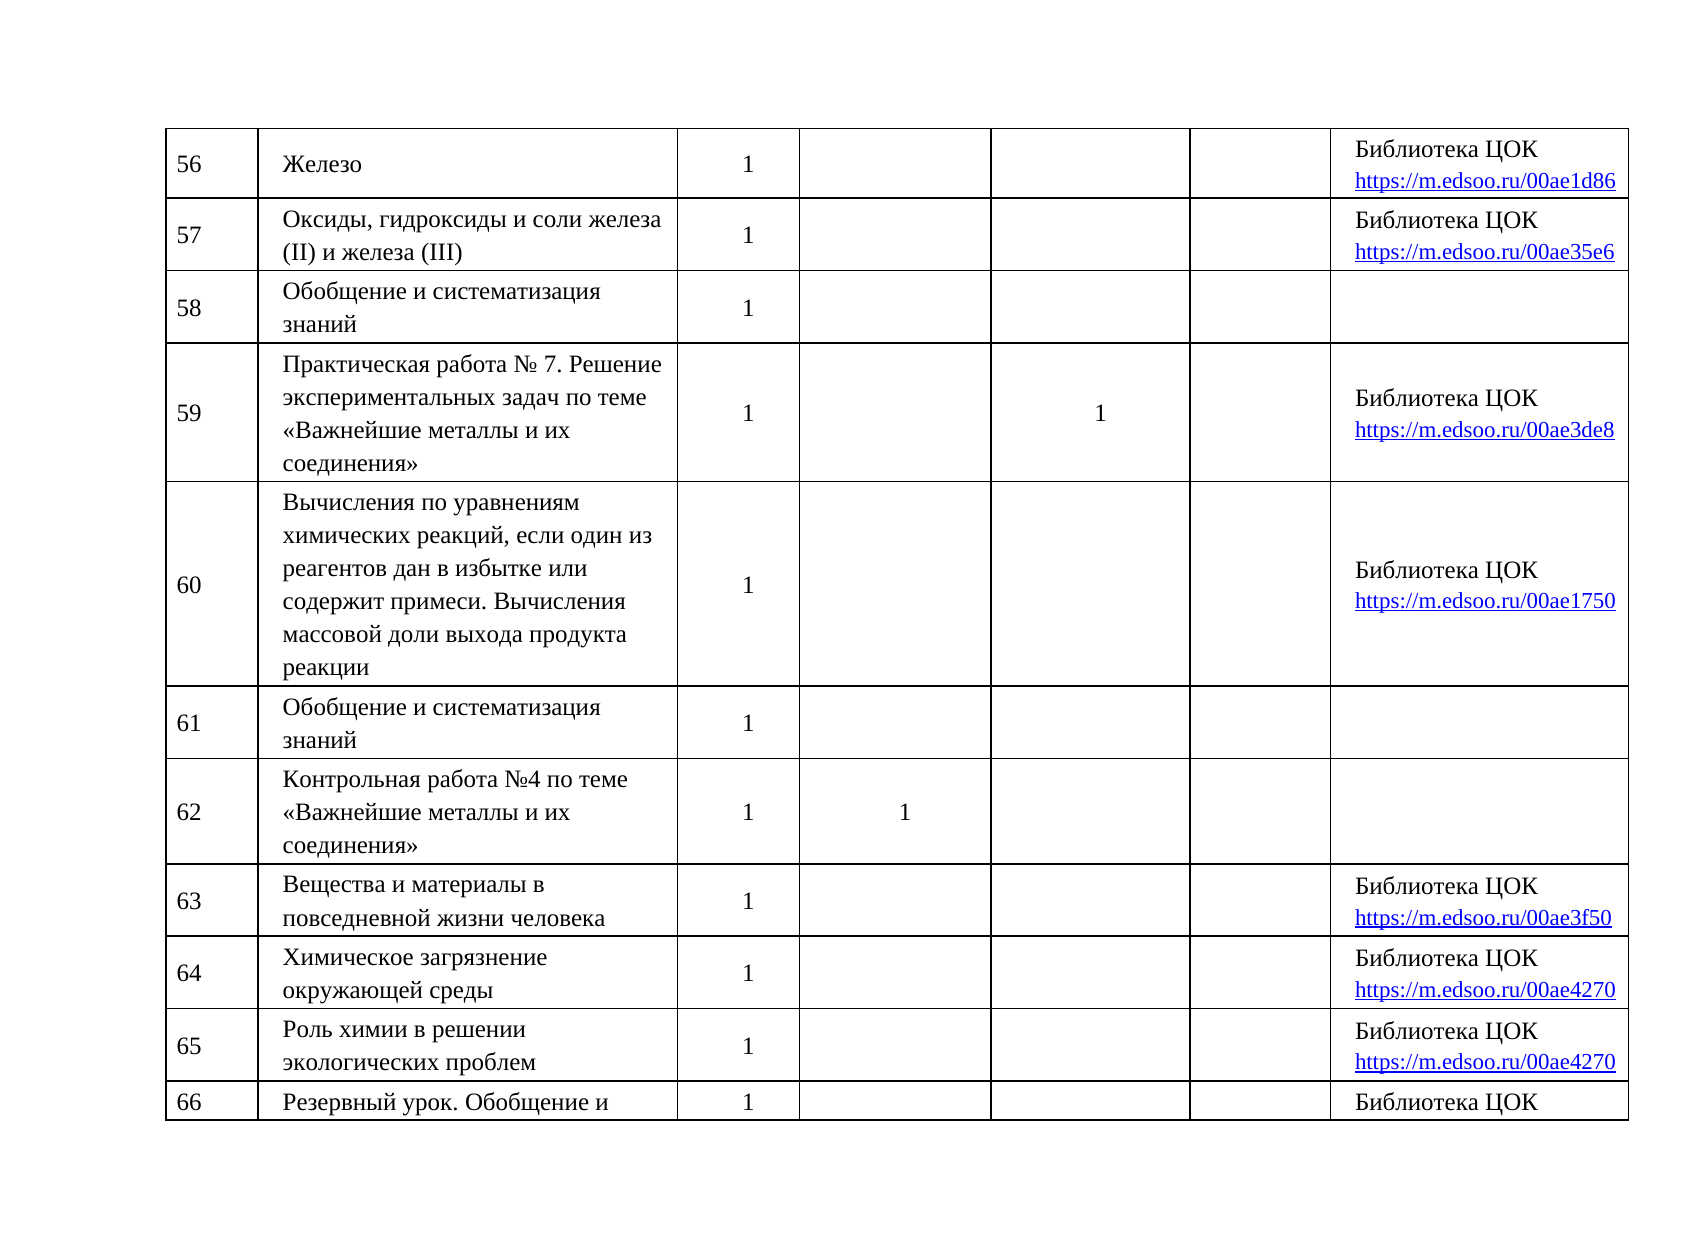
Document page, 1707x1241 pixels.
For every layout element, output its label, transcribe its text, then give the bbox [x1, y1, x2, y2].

table_cell [992, 1082, 1189, 1119]
table_cell 63 [167, 865, 257, 935]
table_cell [1191, 344, 1330, 481]
table_cell 57 [167, 199, 257, 270]
table_cell Библиотека ЦОК https://m.edsoo.ru/00ae4270 [1331, 1009, 1628, 1080]
table_cell [1331, 759, 1628, 863]
table_cell Библиотека ЦОК https://m.edsoo.ru/00ae1750 [1331, 482, 1628, 685]
table_cell Контрольная работа №4 по теме «Важнейшие металлы и их соединения» [259, 759, 677, 863]
table_cell 64 [167, 937, 257, 1008]
table_cell Вещества и материалы в повседневной жизни человека [259, 865, 677, 935]
table_cell [800, 344, 990, 481]
table_cell 65 [167, 1009, 257, 1080]
table_cell [1191, 1009, 1330, 1080]
table_cell [1191, 865, 1330, 935]
table_cell 1 [678, 199, 799, 270]
table_cell 66 [167, 1082, 257, 1119]
table_cell Химическое загрязнение окружающей среды [259, 937, 677, 1008]
table_cell [992, 687, 1189, 757]
table_cell [1331, 687, 1628, 757]
table_cell [1191, 199, 1330, 270]
table_cell 1 [678, 1082, 799, 1119]
table_cell Роль химии в решении экологических проблем [259, 1009, 677, 1080]
table_cell Железо [259, 129, 677, 197]
table_cell 59 [167, 344, 257, 481]
table_cell [1191, 482, 1330, 685]
table_cell [1331, 271, 1628, 342]
table_cell [992, 271, 1189, 342]
table_cell [992, 199, 1189, 270]
table_cell 62 [167, 759, 257, 863]
table_cell [800, 129, 990, 197]
table_cell [992, 937, 1189, 1008]
table_cell 1 [678, 129, 799, 197]
table_cell 1 [678, 865, 799, 935]
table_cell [1331, 1082, 1628, 1119]
table_cell [1191, 1082, 1330, 1119]
table_cell [800, 1009, 990, 1080]
table_cell [800, 687, 990, 757]
table_cell [1191, 759, 1330, 863]
table_cell [800, 1082, 990, 1119]
table_cell Библиотека ЦОК https://m.edsoo.ru/00ae35e6 [1331, 199, 1628, 270]
table_cell Библиотека ЦОК https://m.edsoo.ru/00ae4270 [1331, 937, 1628, 1008]
table_cell Библиотека ЦОК https://m.edsoo.ru/00ae3de8 [1331, 344, 1628, 481]
table_cell [992, 482, 1189, 685]
table_cell [1191, 687, 1330, 757]
table_cell Практическая работа № 7. Решение экспериментальных задач по теме «Важнейшие металлы и их соединения» [259, 344, 677, 481]
table_cell [800, 865, 990, 935]
table_cell 56 [167, 129, 257, 197]
table_cell 1 [678, 271, 799, 342]
table_cell [800, 482, 990, 685]
table_cell 1 [678, 759, 799, 863]
table_cell [992, 759, 1189, 863]
table_cell Обобщение и систематизация знаний [259, 271, 677, 342]
table_cell [1191, 129, 1330, 197]
table_cell 1 [678, 344, 799, 481]
table_cell 58 [167, 271, 257, 342]
table_cell [992, 865, 1189, 935]
table_cell [992, 129, 1189, 197]
table_cell [800, 937, 990, 1008]
table_cell Оксиды, гидроксиды и соли железа (II) и железа (III) [259, 199, 677, 270]
table_cell 1 [678, 937, 799, 1008]
table_cell 1 [992, 344, 1189, 481]
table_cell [259, 1082, 677, 1119]
table_cell 1 [678, 482, 799, 685]
table_cell [992, 1009, 1189, 1080]
table_cell Библиотека ЦОК https://m.edsoo.ru/00ae1d86 [1331, 129, 1628, 197]
table_cell [800, 271, 990, 342]
table_cell 1 [678, 1009, 799, 1080]
table_cell 1 [678, 687, 799, 757]
table_cell [1191, 937, 1330, 1008]
table_cell [800, 199, 990, 270]
table_cell 60 [167, 482, 257, 685]
table_cell 1 [800, 759, 990, 863]
table_cell Библиотека ЦОК https://m.edsoo.ru/00ae3f50 [1331, 865, 1628, 935]
table_cell [1191, 271, 1330, 342]
table_cell 61 [167, 687, 257, 757]
table_cell Обобщение и систематизация знаний [259, 687, 677, 757]
table_cell Вычисления по уравнениям химических реакций, если один из реагентов дан в избытке или содержит примеси. Вычисления массовой доли выхода продукта реакции [259, 482, 677, 685]
